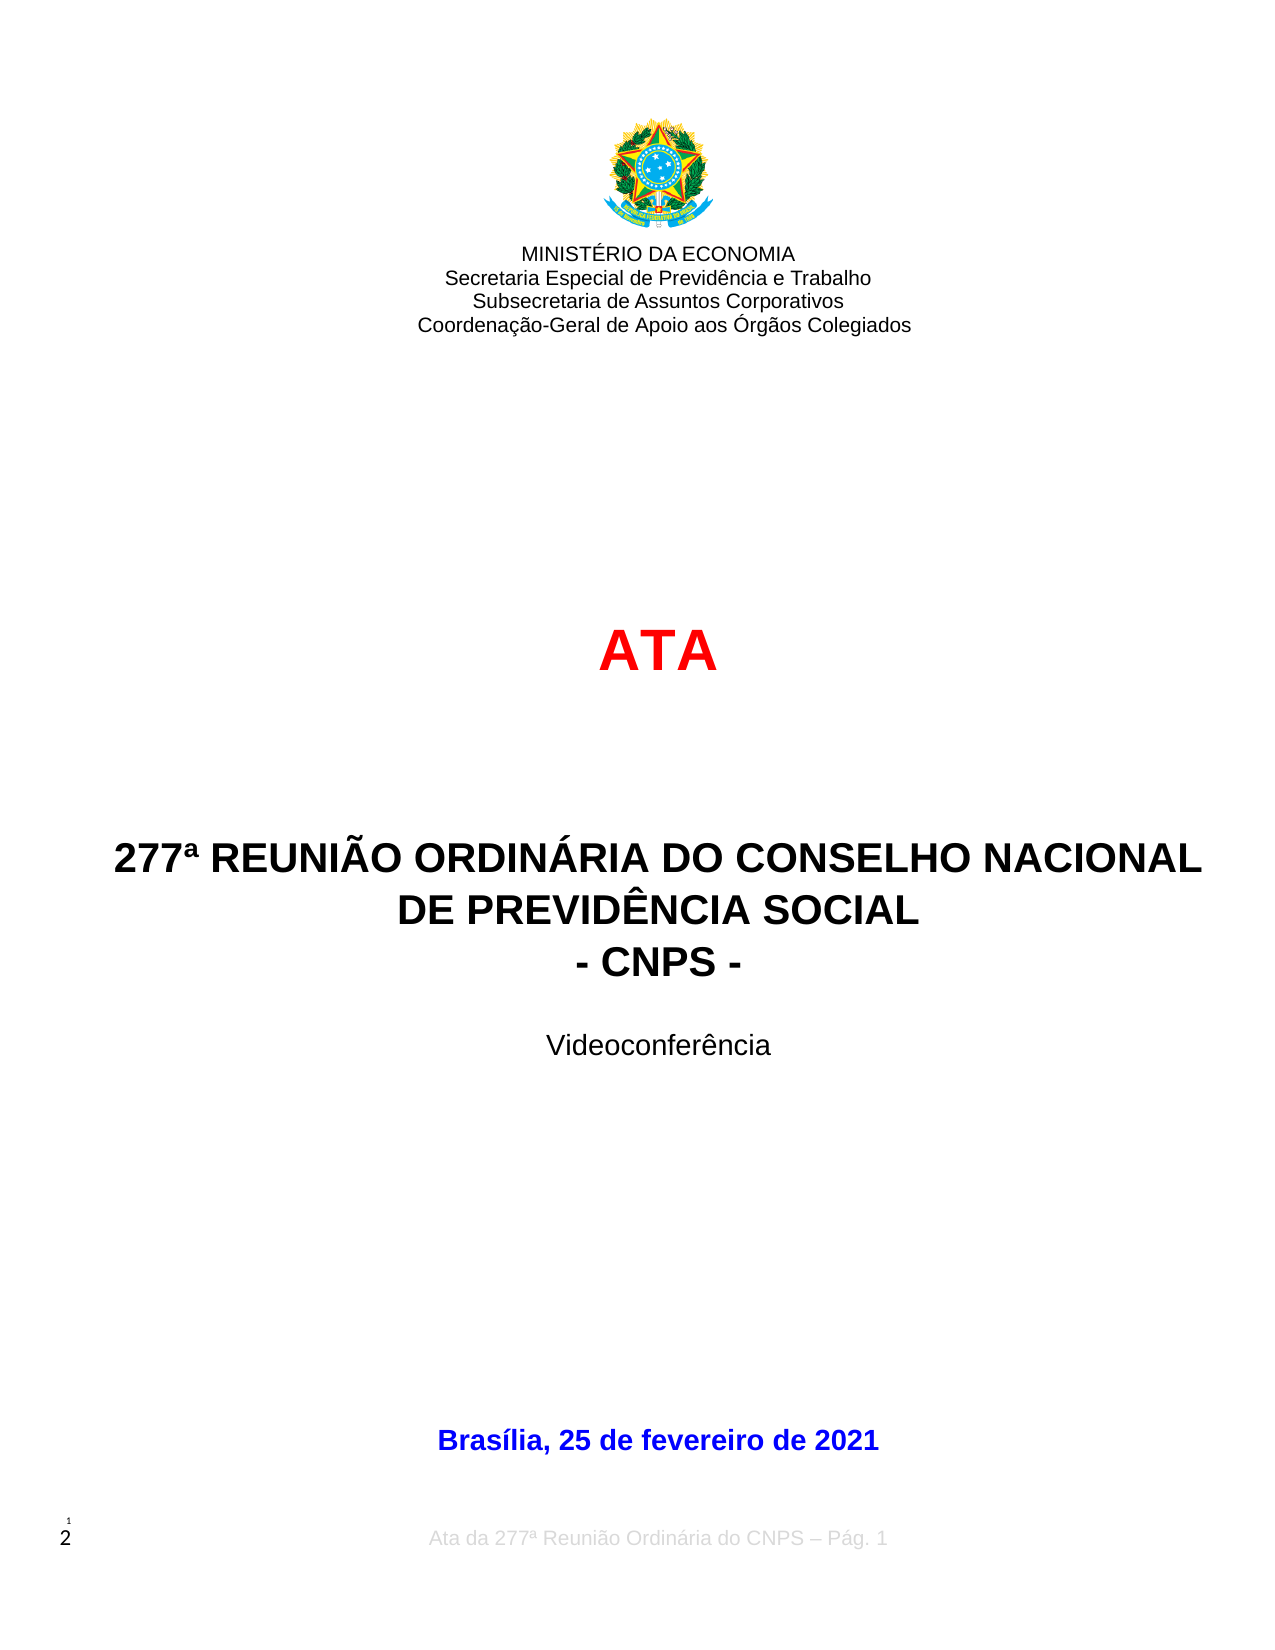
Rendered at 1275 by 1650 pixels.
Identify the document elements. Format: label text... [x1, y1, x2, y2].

text MINISTÉRIO DA ECONOMIA [100, 241, 1216, 265]
text Brasília, 25 de fevereiro de 2021 [101, 1423, 1216, 1456]
text - CNPS - [101, 937, 1216, 985]
text Subsecretaria de Assuntos Corporativos [100, 289, 1216, 313]
picture [603, 118, 713, 228]
text Secretaria Especial de Previdência e Trabalho [100, 265, 1216, 289]
picture [681, 206, 695, 214]
text 277ª REUNIÃO ORDINÁRIA DO CONSELHO NACIONAL DE PREVIDÊNCIA SOCIAL [101, 834, 1216, 933]
picture [675, 203, 713, 228]
subtitle ATA [100, 615, 1216, 682]
text Videoconferência [101, 1028, 1216, 1061]
text Coordenação-Geral de Apoio aos Órgãos Colegiados [113, 313, 1216, 337]
